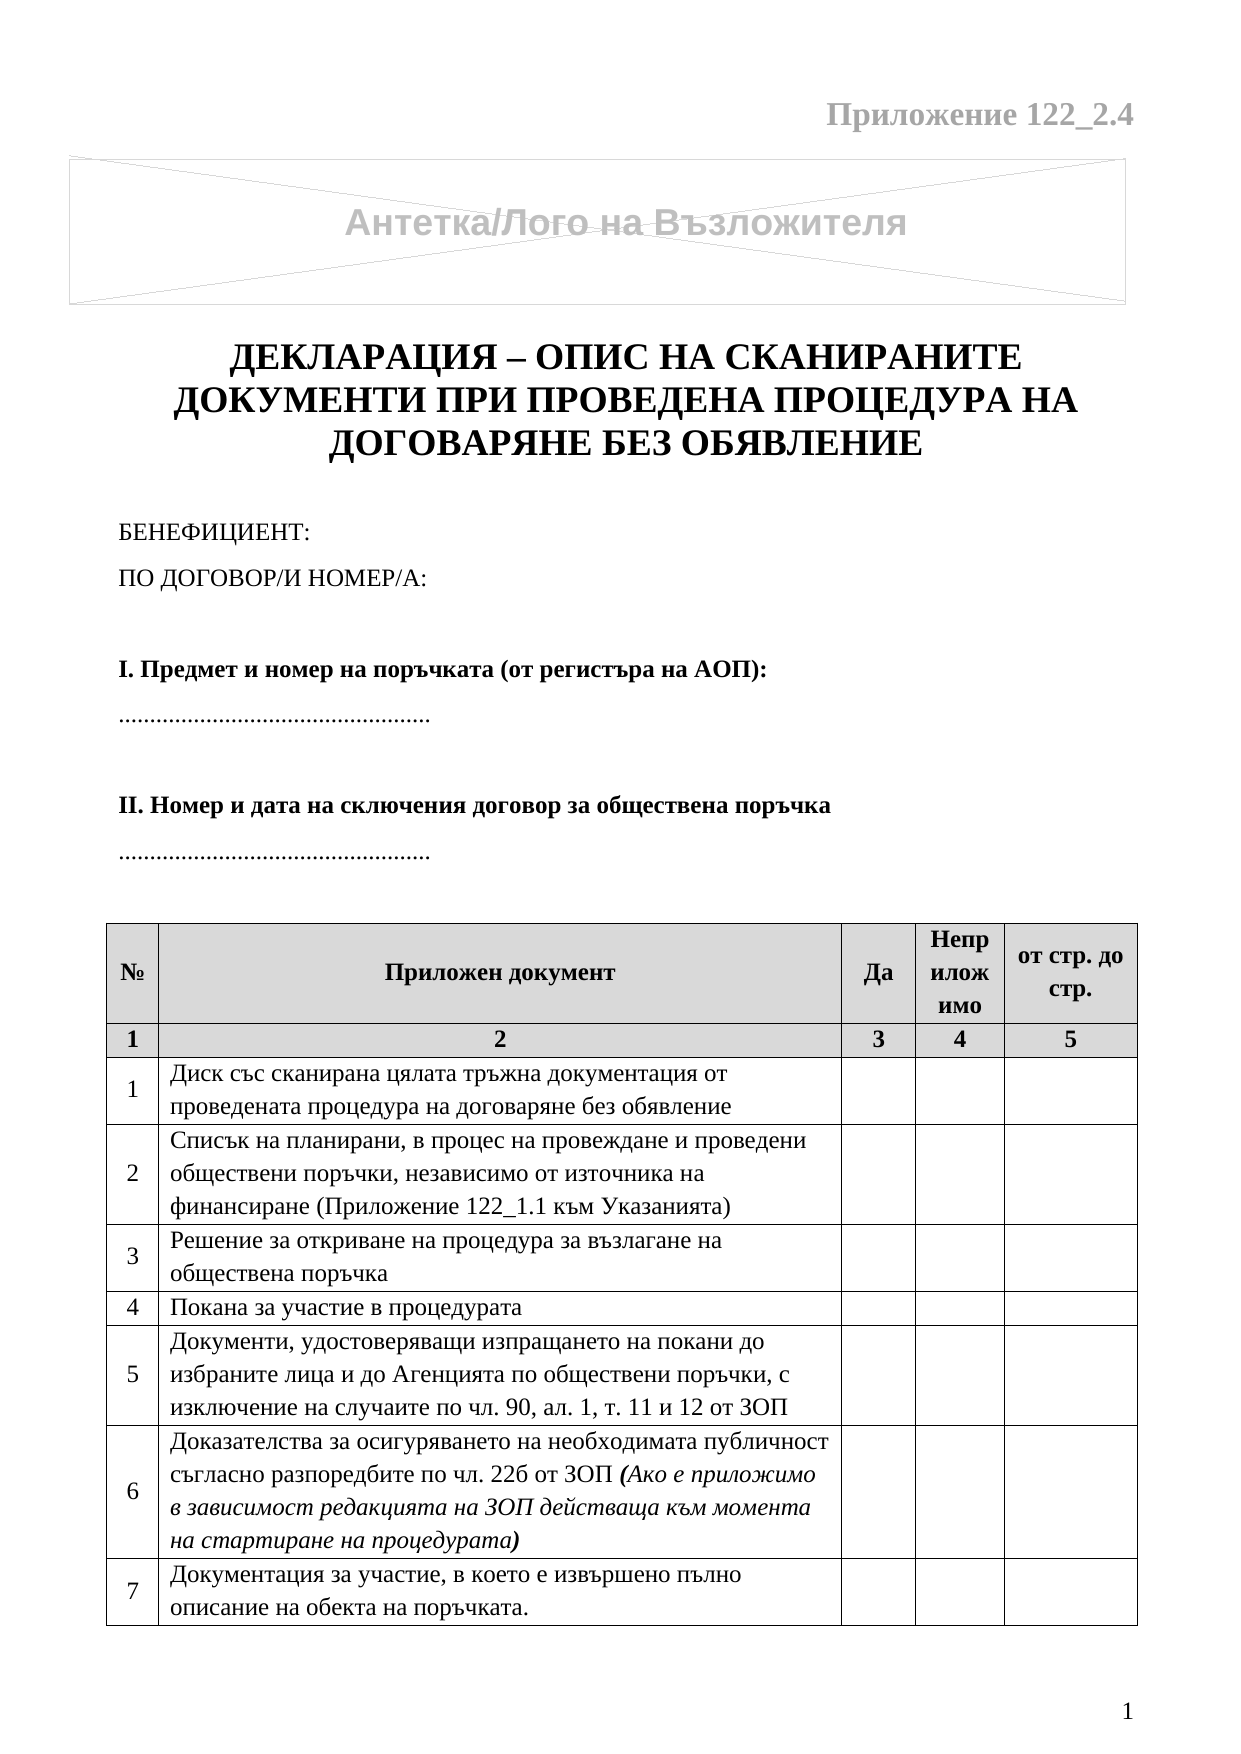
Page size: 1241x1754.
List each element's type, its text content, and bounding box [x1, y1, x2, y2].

table_header Да [842, 924, 915, 1023]
table_cell 3 [107, 1225, 158, 1291]
table_cell 1 [107, 1058, 158, 1124]
table_cell [842, 1559, 915, 1625]
table_cell [916, 1058, 1004, 1124]
table_cell [1005, 1292, 1137, 1325]
table_cell [1005, 1058, 1137, 1124]
table_cell [842, 1225, 915, 1291]
text ПО ДОГОВОР/И НОМЕР/А: [118, 563, 1134, 591]
table_cell 7 [107, 1559, 158, 1625]
text ІІ. Номер и дата на сключения договор за обществена поръчка [118, 790, 1134, 819]
table_cell Диск със сканирана цялата тръжна документация от проведената процедура на договаряне без обявление [159, 1058, 841, 1124]
table_cell [916, 1292, 1004, 1325]
table_cell 1 [107, 1024, 158, 1057]
table_cell 3 [842, 1024, 915, 1057]
text .................................................. [118, 836, 1134, 864]
text Приложение 122_2.4 [118, 94, 1134, 133]
table_cell Решение за откриване на процедура за възлагане на обществена поръчка [159, 1225, 841, 1291]
table_cell [916, 1125, 1004, 1224]
table_cell [1005, 1125, 1137, 1224]
table_cell 4 [107, 1292, 158, 1325]
table_cell [842, 1326, 915, 1425]
table_cell [1005, 1225, 1137, 1291]
table_cell 6 [107, 1426, 158, 1558]
table_header Приложен документ [159, 924, 841, 1023]
table_cell [1005, 1326, 1137, 1425]
text БЕНЕФИЦИЕНТ: [118, 517, 1134, 546]
table_cell Доказателства за осигуряването на необходимата публичност съгласно разпоредбите по чл. 22б от ЗОП (Ако е приложимо в зависимост редакцията на ЗОП действаща към момента на стартиране на процедурата) [159, 1426, 841, 1558]
text Антетка/Лого на Възложителя [118, 200, 1134, 243]
table_cell [916, 1559, 1004, 1625]
table_cell 5 [1005, 1024, 1137, 1057]
table_cell Списък на планирани, в процес на провеждане и проведени обществени поръчки, независимо от източника на финансиране (Приложение 122_1.1 към Указанията) [159, 1125, 841, 1224]
table_cell Документи, удостоверяващи изпращането на покани до избраните лица и до Агенцията по обществени поръчки, с изключение на случаите по чл. 90, ал. 1, т. 11 и 12 от ЗОП [159, 1326, 841, 1425]
table_cell [916, 1326, 1004, 1425]
text .................................................. [118, 699, 1134, 728]
table_cell Покана за участие в процедурата [159, 1292, 841, 1325]
text ДЕКЛАРАЦИЯ – ОПИС НА СКАНИРАНИТЕ ДОКУМЕНТИ ПРИ ПРОВЕДЕНА ПРОЦЕДУРА НА ДОГОВАРЯНЕ БЕЗ ОБЯВЛЕНИЕ [118, 334, 1134, 463]
table_cell [842, 1058, 915, 1124]
table_cell [1005, 1559, 1137, 1625]
table_header Неприложимо [916, 924, 1004, 1023]
table_header от стр. до стр. [1005, 924, 1137, 1023]
table_cell [842, 1426, 915, 1558]
table_header № [107, 924, 158, 1023]
table_cell 2 [159, 1024, 841, 1057]
table_cell 5 [107, 1326, 158, 1425]
table_cell [916, 1426, 1004, 1558]
table_cell 4 [916, 1024, 1004, 1057]
text I. Предмет и номер на поръчката (от регистъра на АОП): [118, 654, 1134, 682]
table_cell Документация за участие, в което е извършено пълно описание на обекта на поръчката. [159, 1559, 841, 1625]
table_cell [916, 1225, 1004, 1291]
table_cell [842, 1125, 915, 1224]
table_cell 2 [107, 1125, 158, 1224]
table_cell [842, 1292, 915, 1325]
table_cell [1005, 1426, 1137, 1558]
